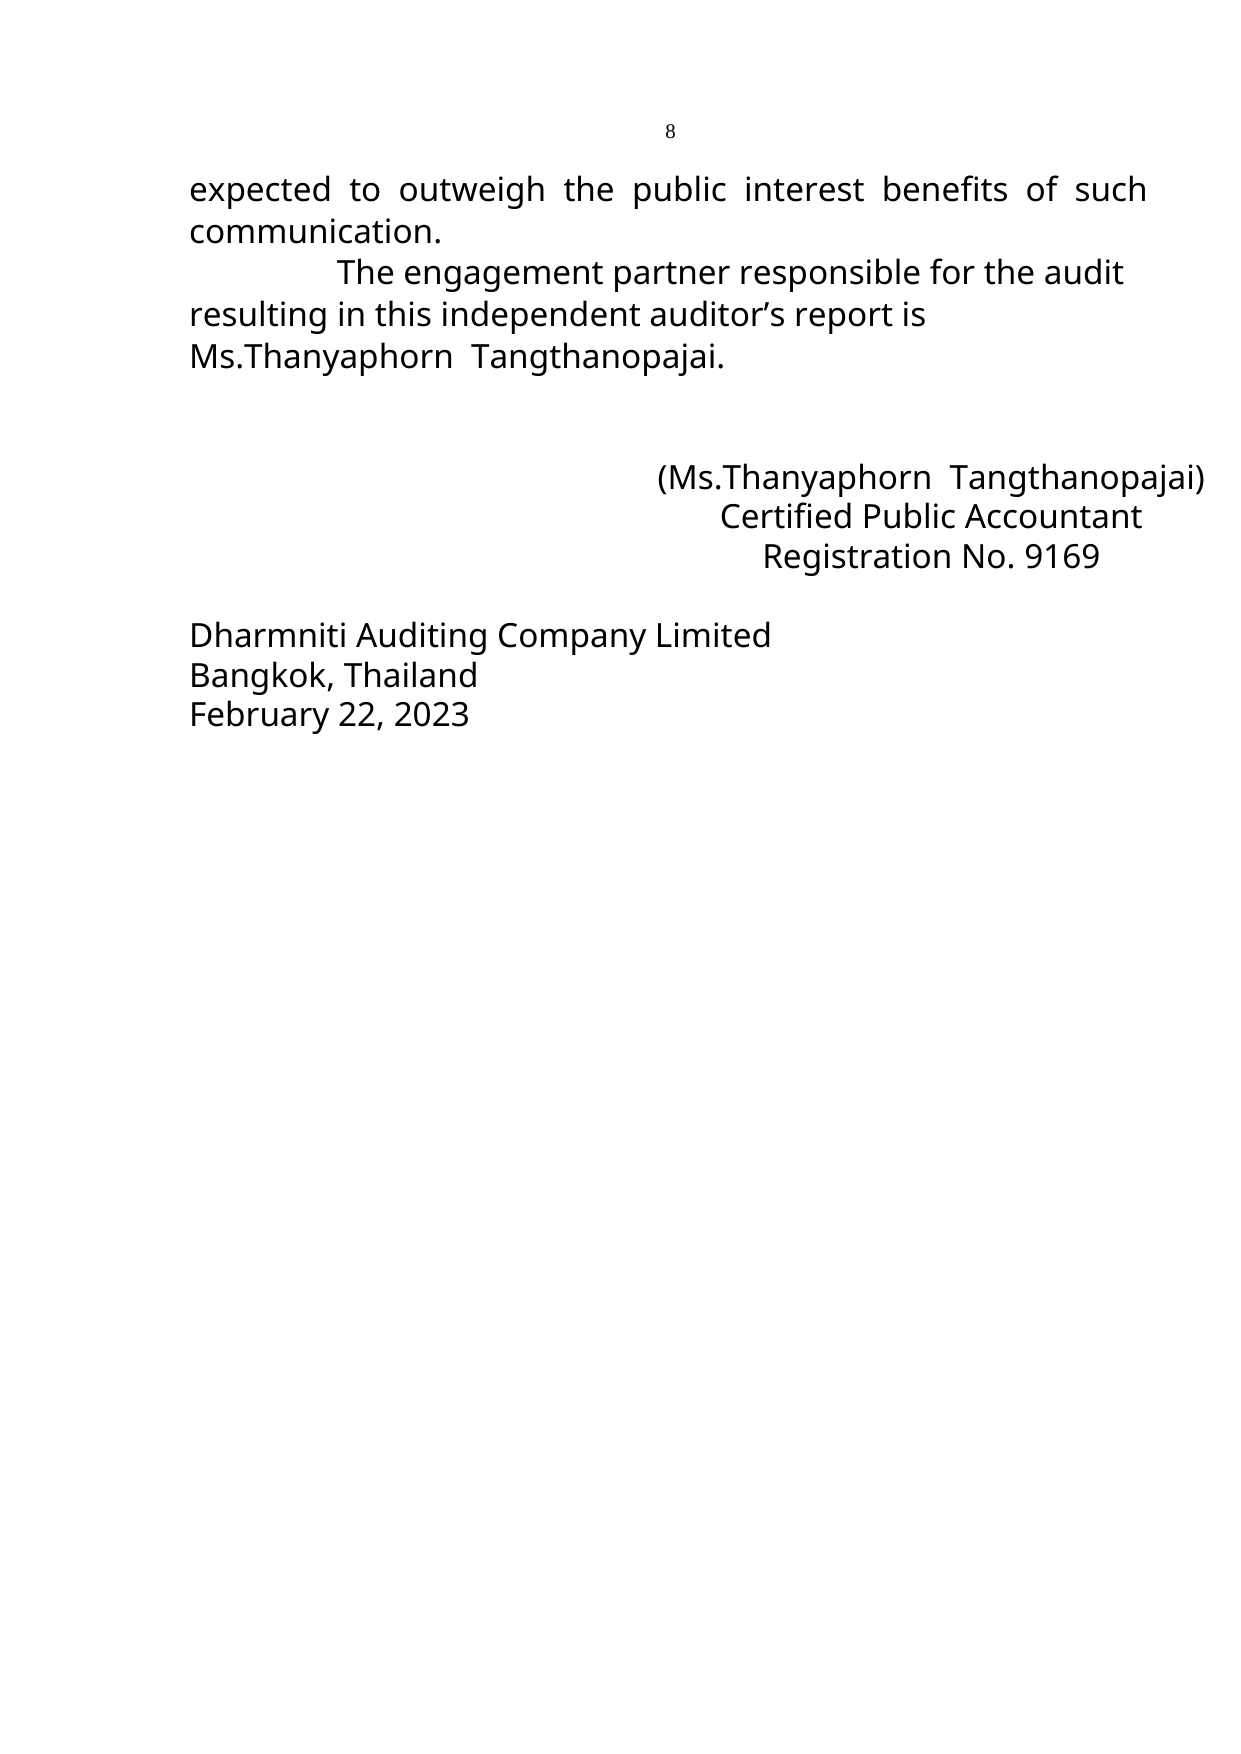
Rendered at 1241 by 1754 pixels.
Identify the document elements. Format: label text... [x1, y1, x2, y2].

text (Ms.Thanyaphorn Tangthanopajai) [639, 458, 1224, 497]
text Bangkok, Thailand [189, 656, 1224, 695]
text Dharmniti Auditing Company Limited [189, 616, 1224, 656]
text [189, 168, 1149, 251]
text Certified Public Accountant [639, 497, 1224, 537]
text The engagement partner responsible for the audit resulting in this independent auditor’s report is Ms.Thanyaphorn Tangthanopajai. [189, 251, 1149, 376]
text February 22, 2023 [189, 695, 1148, 735]
text Registration No. 9169 [639, 537, 1224, 576]
